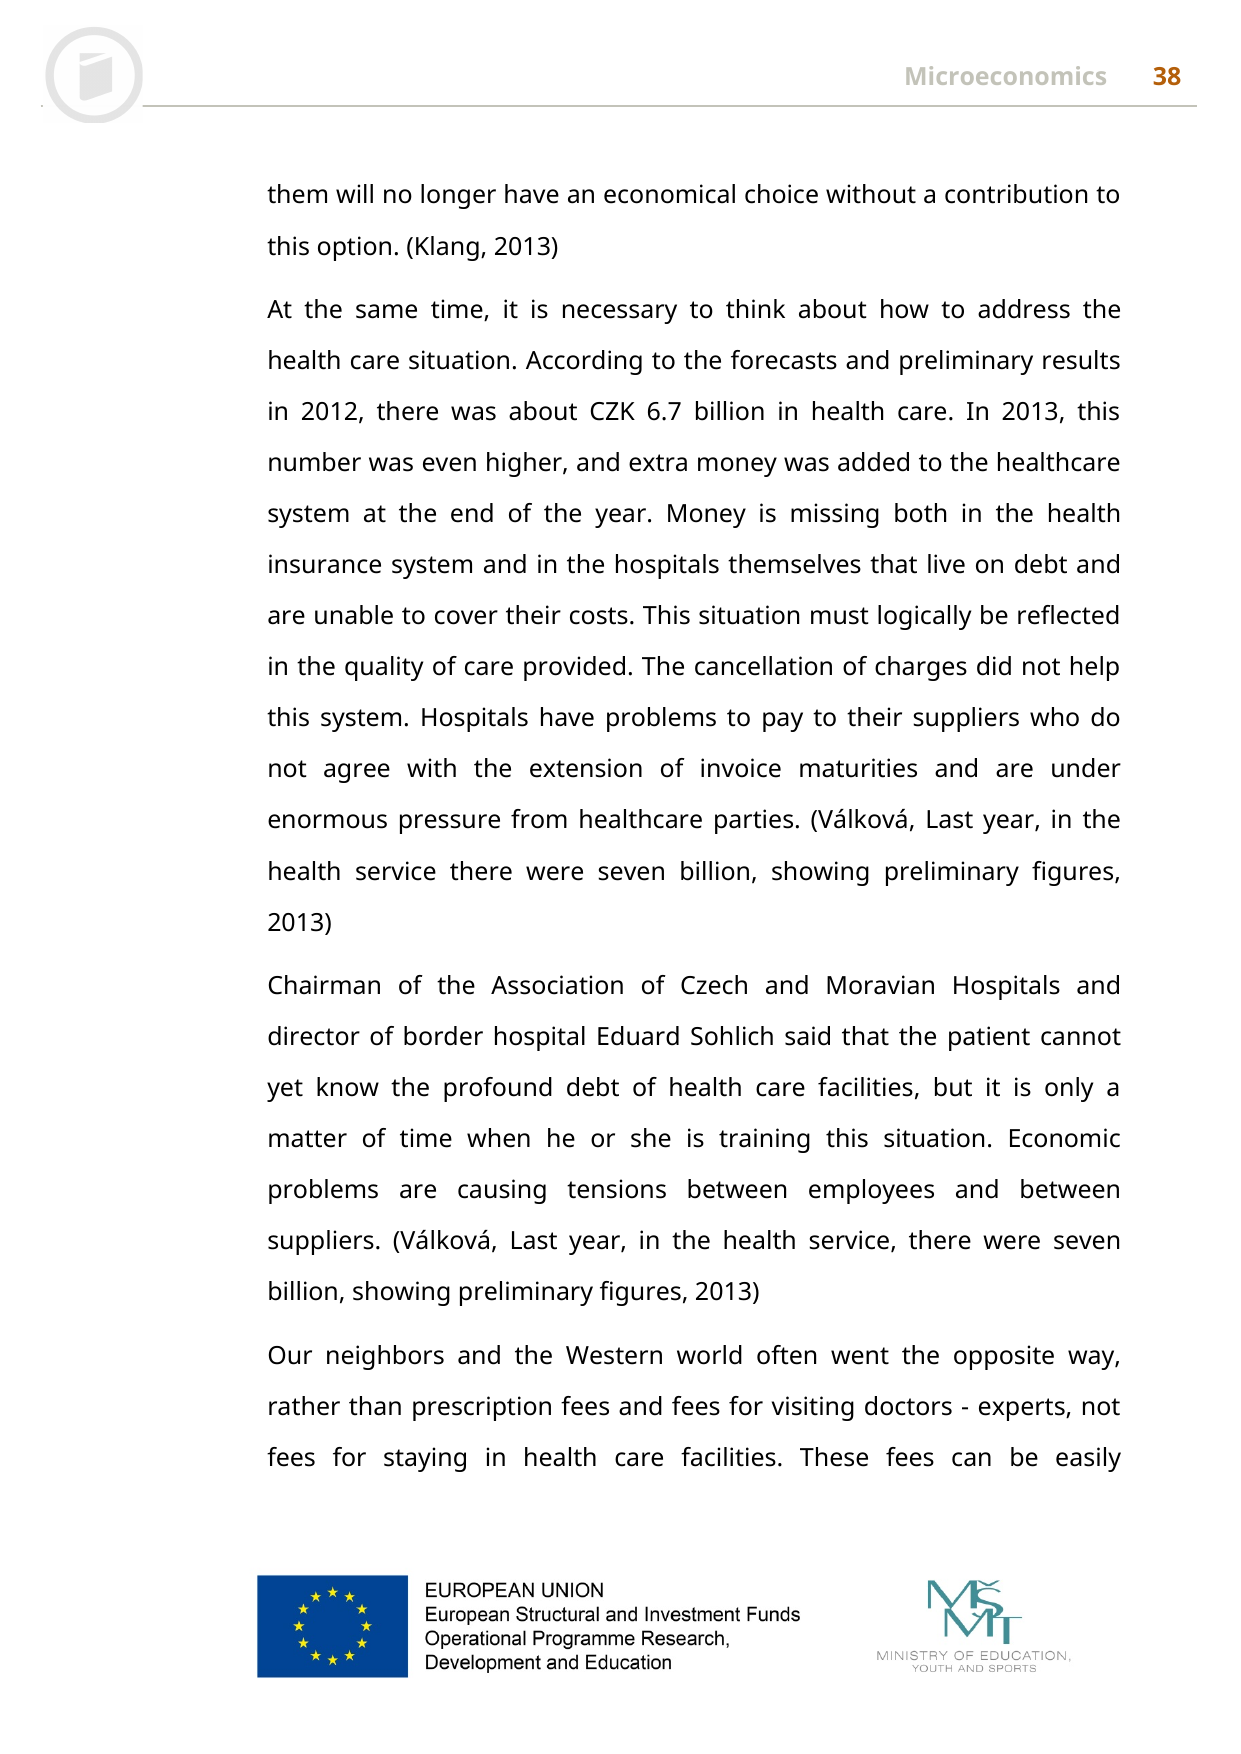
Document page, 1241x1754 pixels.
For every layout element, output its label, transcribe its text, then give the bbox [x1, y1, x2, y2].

picture [206, 1524, 1121, 1728]
text At the same time, it is necessary to think about how to address the health care situation. According to the forecasts and preliminary results in 2012, there was about CZK 6.7 billion in health care. In 2013, this number was even higher, and extra money was added to the healthcare system at the end of the year. Money is missing both in the health insurance system and in the hospitals themselves that live on debt and are unable to cover their costs. This situation must logically be reflected in the quality of care provided. The cancellation of charges did not help this system. Hospitals have problems to pay to their suppliers who do not agree with the extension of invoice maturities and are under enormous pressure from healthcare parties. (Válková, Last year, in the health service there were seven billion, showing preliminary figures, 2013) [267, 292, 1122, 938]
text Chairman of the Association of Czech and Moravian Hospitals and director of border hospital Eduard Sohlich said that the patient cannot yet know the profound debt of health care facilities, but it is only a matter of time when he or she is training this situation. Economic problems are causing tensions between employees and between suppliers. (Válková, Last year, in the health service, there were seven billion, showing preliminary figures, 2013) [267, 968, 1122, 1308]
